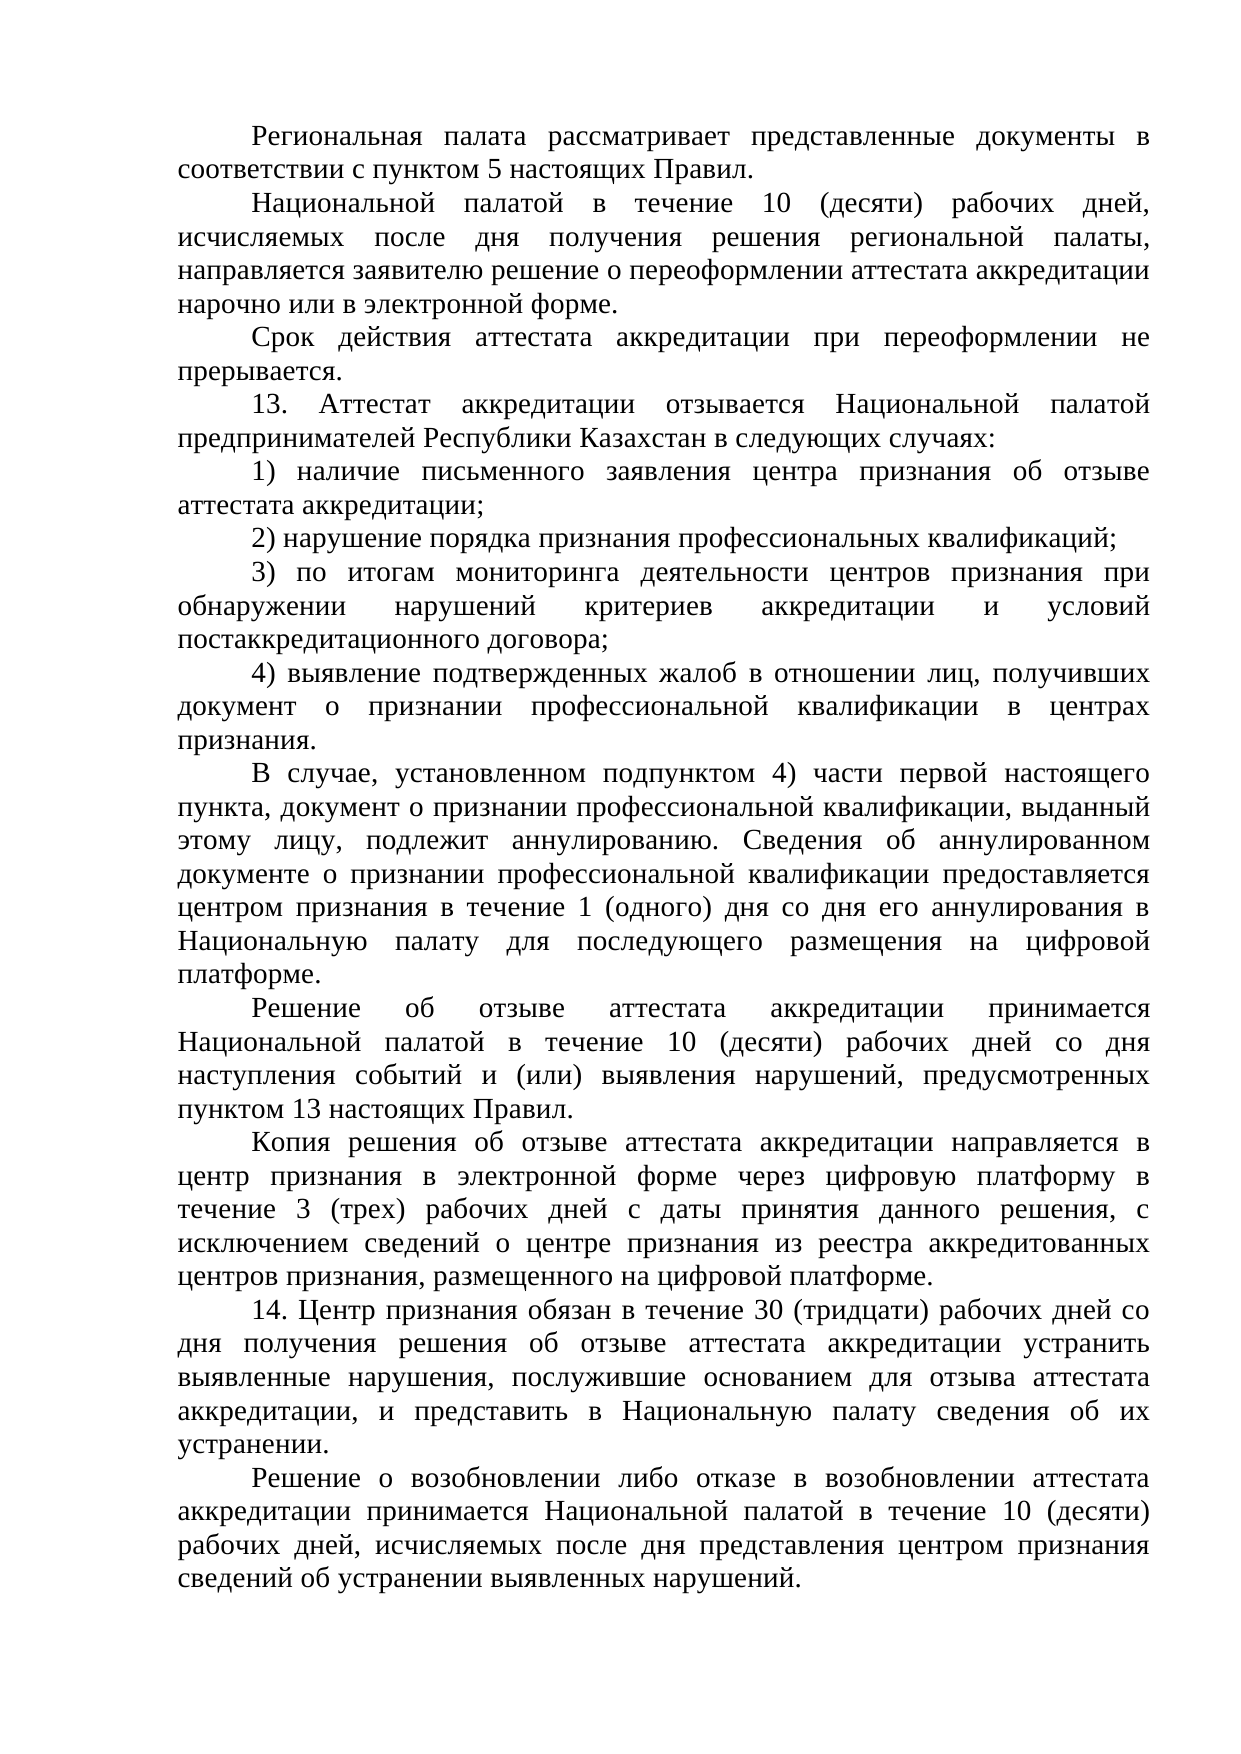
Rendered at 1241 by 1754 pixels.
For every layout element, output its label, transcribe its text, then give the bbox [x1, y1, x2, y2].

text В случае, установленном подпунктом 4) части первой настоящего пункта, документ о признании профессиональной квалификации, выданный этому лицу, подлежит аннулированию. Сведения об аннулированном документе о признании профессиональной квалификации предоставляется центром признания в течение 1 (одного) дня со дня его аннулирования в Национальную палату для последующего размещения на цифровой платформе. [177, 755, 1152, 990]
text 2) нарушение порядка признания профессиональных квалификаций; [177, 521, 1152, 554]
text 14. Центр признания обязан в течение 30 (тридцати) рабочих дней со дня получения решения об отзыве аттестата аккредитации устранить выявленные нарушения, послужившие основанием для отзыва аттестата аккредитации, и представить в Национальную палату сведения об их устранении. [177, 1292, 1152, 1460]
text 4) выявление подтвержденных жалоб в отношении лиц, получивших документ о признании профессиональной квалификации в центрах признания. [177, 655, 1152, 755]
text 3) по итогам мониторинга деятельности центров признания при обнаружении нарушений критериев аккредитации и условий постаккредитационного договора; [177, 554, 1152, 655]
text Решение об отзыве аттестата аккредитации принимается Национальной палатой в течение 10 (десяти) рабочих дней со дня наступления событий и (или) выявления нарушений, предусмотренных пунктом 13 настоящих Правил. [177, 990, 1152, 1124]
text Региональная палата рассматривает представленные документы в соответствии с пунктом 5 настоящих Правил. [177, 118, 1152, 185]
text Решение о возобновлении либо отказе в возобновлении аттестата аккредитации принимается Национальной палатой в течение 10 (десяти) рабочих дней, исчисляемых после дня представления центром признания сведений об устранении выявленных нарушений. [177, 1460, 1152, 1594]
text Срок действия аттестата аккредитации при переоформлении не прерывается. [177, 319, 1152, 386]
text Национальной палатой в течение 10 (десяти) рабочих дней, исчисляемых после дня получения решения региональной палаты, направляется заявителю решение о переоформлении аттестата аккредитации нарочно или в электронной форме. [177, 185, 1152, 319]
text 1) наличие письменного заявления центра признания об отзыве аттестата аккредитации; [177, 453, 1152, 521]
text 13. Аттестат аккредитации отзывается Национальной палатой предпринимателей Республики Казахстан в следующих случаях: [177, 386, 1152, 453]
text Копия решения об отзыве аттестата аккредитации направляется в центр признания в электронной форме через цифровую платформу в течение 3 (трех) рабочих дней с даты принятия данного решения, с исключением сведений о центре признания из реестра аккредитованных центров признания, размещенного на цифровой платформе. [177, 1124, 1152, 1292]
